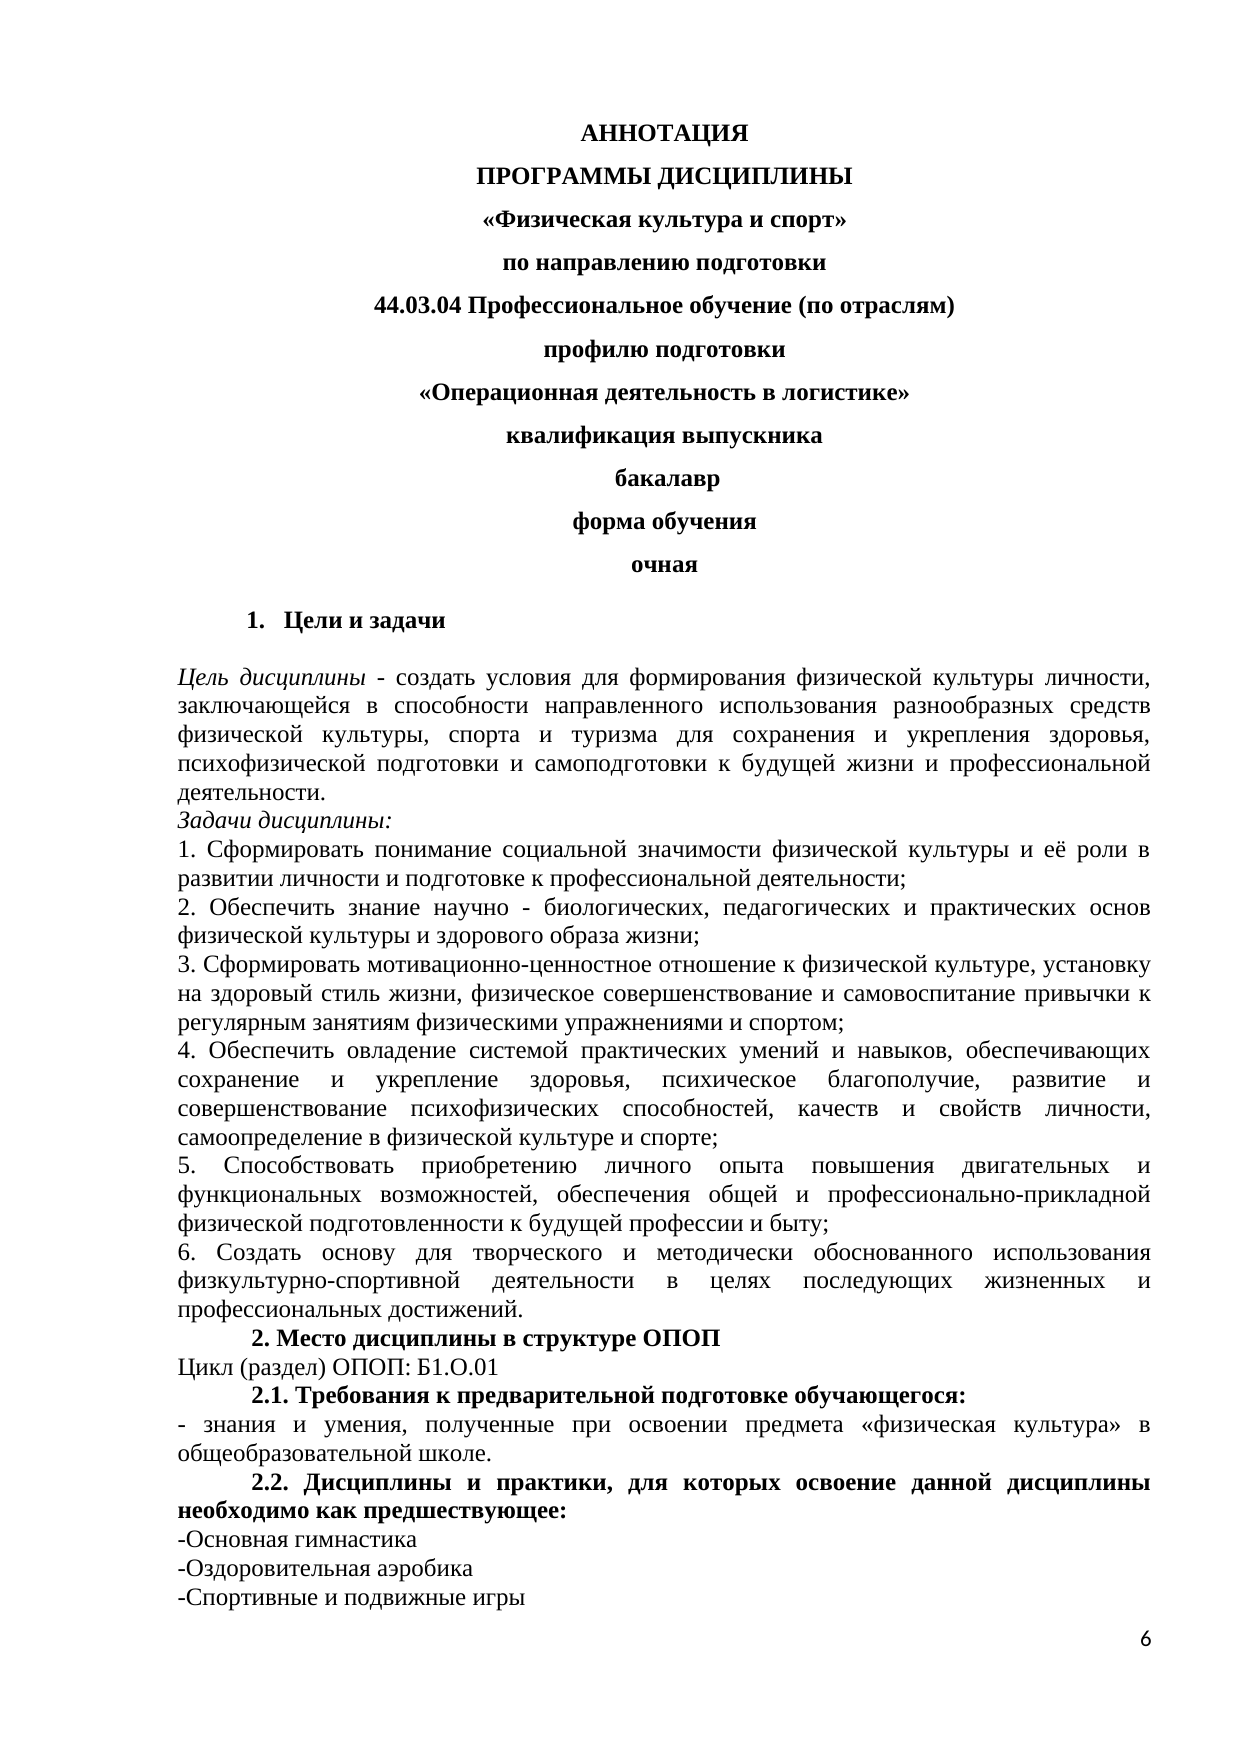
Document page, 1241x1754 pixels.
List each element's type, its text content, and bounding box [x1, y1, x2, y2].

text квалификация выпускника [177, 420, 1152, 449]
text -Спортивные и подвижные игры [177, 1582, 1152, 1611]
text Задачи дисциплины: [177, 806, 1152, 834]
text по направлению подготовки [177, 247, 1152, 276]
text 6. Создать основу для творческого и методически обоснованного использования физкультурно-спортивной деятельности в целях последующих жизненных и профессиональных достижений. [177, 1237, 1152, 1323]
text -Основная гимнастика [177, 1524, 1152, 1553]
text 2.1. Требования к предварительной подготовке обучающегося: [177, 1381, 1152, 1409]
text программЫ ДИСЦИПЛИНЫ [177, 161, 1152, 190]
text -Оздоровительная аэробика [177, 1553, 1152, 1582]
text - знания и умения, полученные при освоении предмета «физическая культура» в общеобразовательной школе. [177, 1409, 1152, 1467]
text «Операционная деятельность в логистике» [177, 377, 1152, 406]
text 3. Сформировать мотивационно-ценностное отношение к физической культуре, установку на здоровый стиль жизни, физическое совершенствование и самовоспитание привычки к регулярным занятиям физическими упражнениями и спортом; [177, 949, 1152, 1036]
text 2.2. Дисциплины и практики, для которых освоение данной дисциплины необходимо как предшествующее: [177, 1467, 1152, 1524]
list Цели и задачи [246, 605, 1152, 634]
text 44.03.04 Профессиональное обучение (по отраслям) [177, 291, 1152, 319]
text Цель дисциплины - создать условия для формирования физической культуры личности, заключающейся в способности направленного использования разнообразных средств физической культуры, спорта и туризма для сохранения и укрепления здоровья, психофизической подготовки и самоподготовки к будущей жизни и профессиональной деятельности. [177, 662, 1152, 806]
text форма обучения [177, 506, 1152, 535]
text Цикл (раздел) ОПОП: Б1.О.01 [177, 1352, 1152, 1381]
text АННОТАЦИЯ [177, 118, 1152, 147]
text 1. Сформировать понимание социальной значимости физической культуры и её роли в развитии личности и подготовке к профессиональной деятельности; [177, 834, 1152, 892]
text очная [177, 549, 1152, 578]
text «Физическая культура и спорт» [177, 204, 1152, 233]
text 5. Способствовать приобретению личного опыта повышения двигательных и функциональных возможностей, обеспечения общей и профессионально-прикладной физической подготовленности к будущей профессии и быту; [177, 1151, 1152, 1237]
text профилю подготовки [177, 334, 1152, 362]
text 2. Место дисциплины в структуре ОПОП [177, 1323, 1152, 1352]
text 2. Обеспечить знание научно - биологических, педагогических и практических основ физической культуры и здорового образа жизни; [177, 892, 1152, 949]
text бакалавр [177, 463, 1152, 492]
text 4. Обеспечить овладение системой практических умений и навыков, обеспечивающих сохранение и укрепление здоровья, психическое благополучие, развитие и совершенствование психофизических способностей, качеств и свойств личности, самоопределение в физической культуре и спорте; [177, 1036, 1152, 1151]
